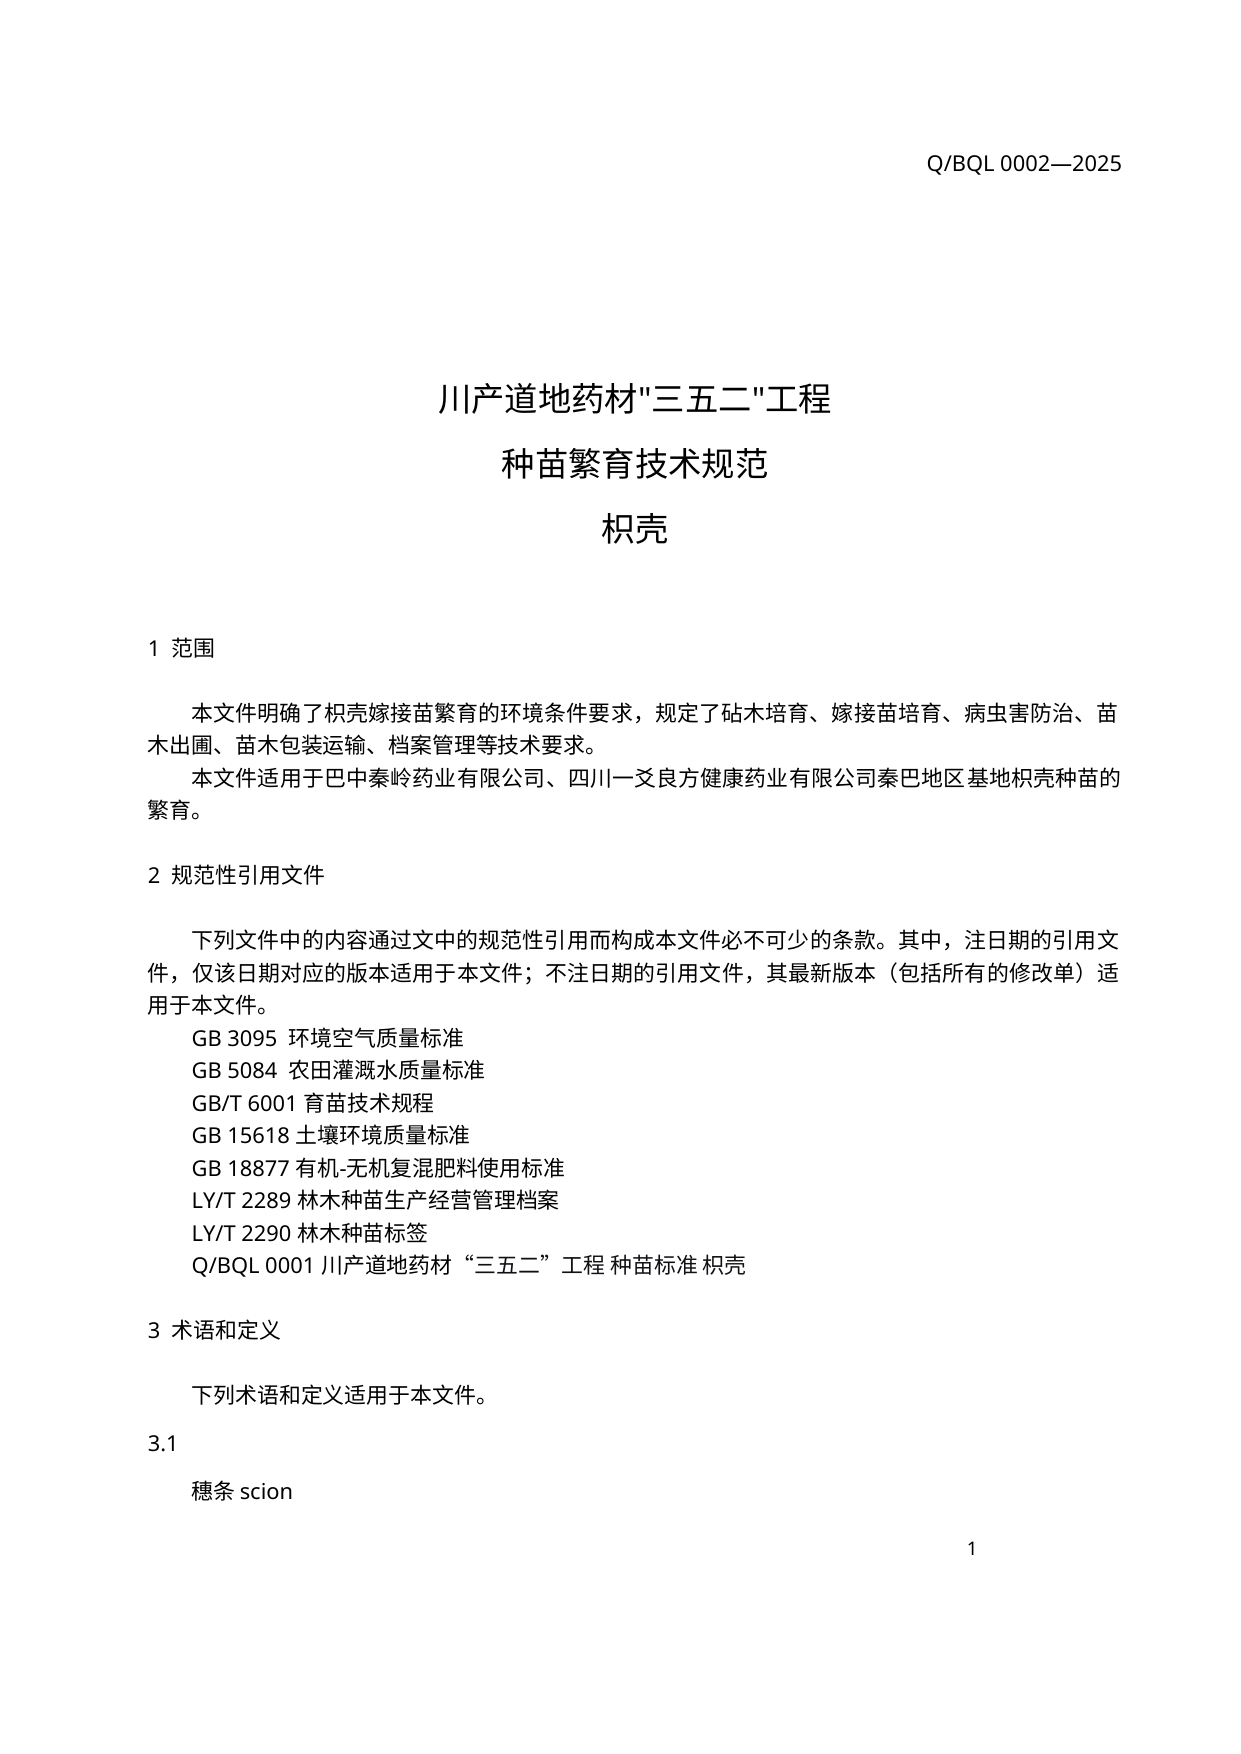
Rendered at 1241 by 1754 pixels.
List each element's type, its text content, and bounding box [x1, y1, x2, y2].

text 本文件明确了枳壳嫁接苗繁育的环境条件要求，规定了砧木培育、嫁接苗培育、病虫害防治、苗木出圃、苗木包装运输、档案管理等技术要求。 [148, 696, 1122, 761]
text 本文件适用于巴中秦岭药业有限公司、四川一爻良方健康药业有限公司秦巴地区基地枳壳种苗的繁育。 [148, 761, 1122, 826]
text LY/T 2289 林木种苗生产经营管理档案 [148, 1183, 1122, 1216]
text GB 18877 有机-无机复混肥料使用标准 [148, 1151, 1122, 1183]
text 1 范围 [148, 631, 1122, 663]
text GB 3095 环境空气质量标准 [148, 1021, 1122, 1053]
text 3.1 [148, 1426, 1122, 1459]
text 3 术语和定义 [148, 1313, 1122, 1346]
text GB/T 6001 育苗技术规程 [148, 1086, 1122, 1118]
text Q/BQL 0001 川产道地药材“三五二”工程 种苗标准 枳壳 [148, 1248, 1122, 1281]
text LY/T 2290 林木种苗标签 [148, 1216, 1122, 1248]
text GB 5084 农田灌溉水质量标准 [148, 1053, 1122, 1086]
text GB 15618 土壤环境质量标准 [148, 1118, 1122, 1151]
text 2 规范性引用文件 [148, 858, 1122, 891]
text 穗条scion [148, 1474, 1122, 1506]
